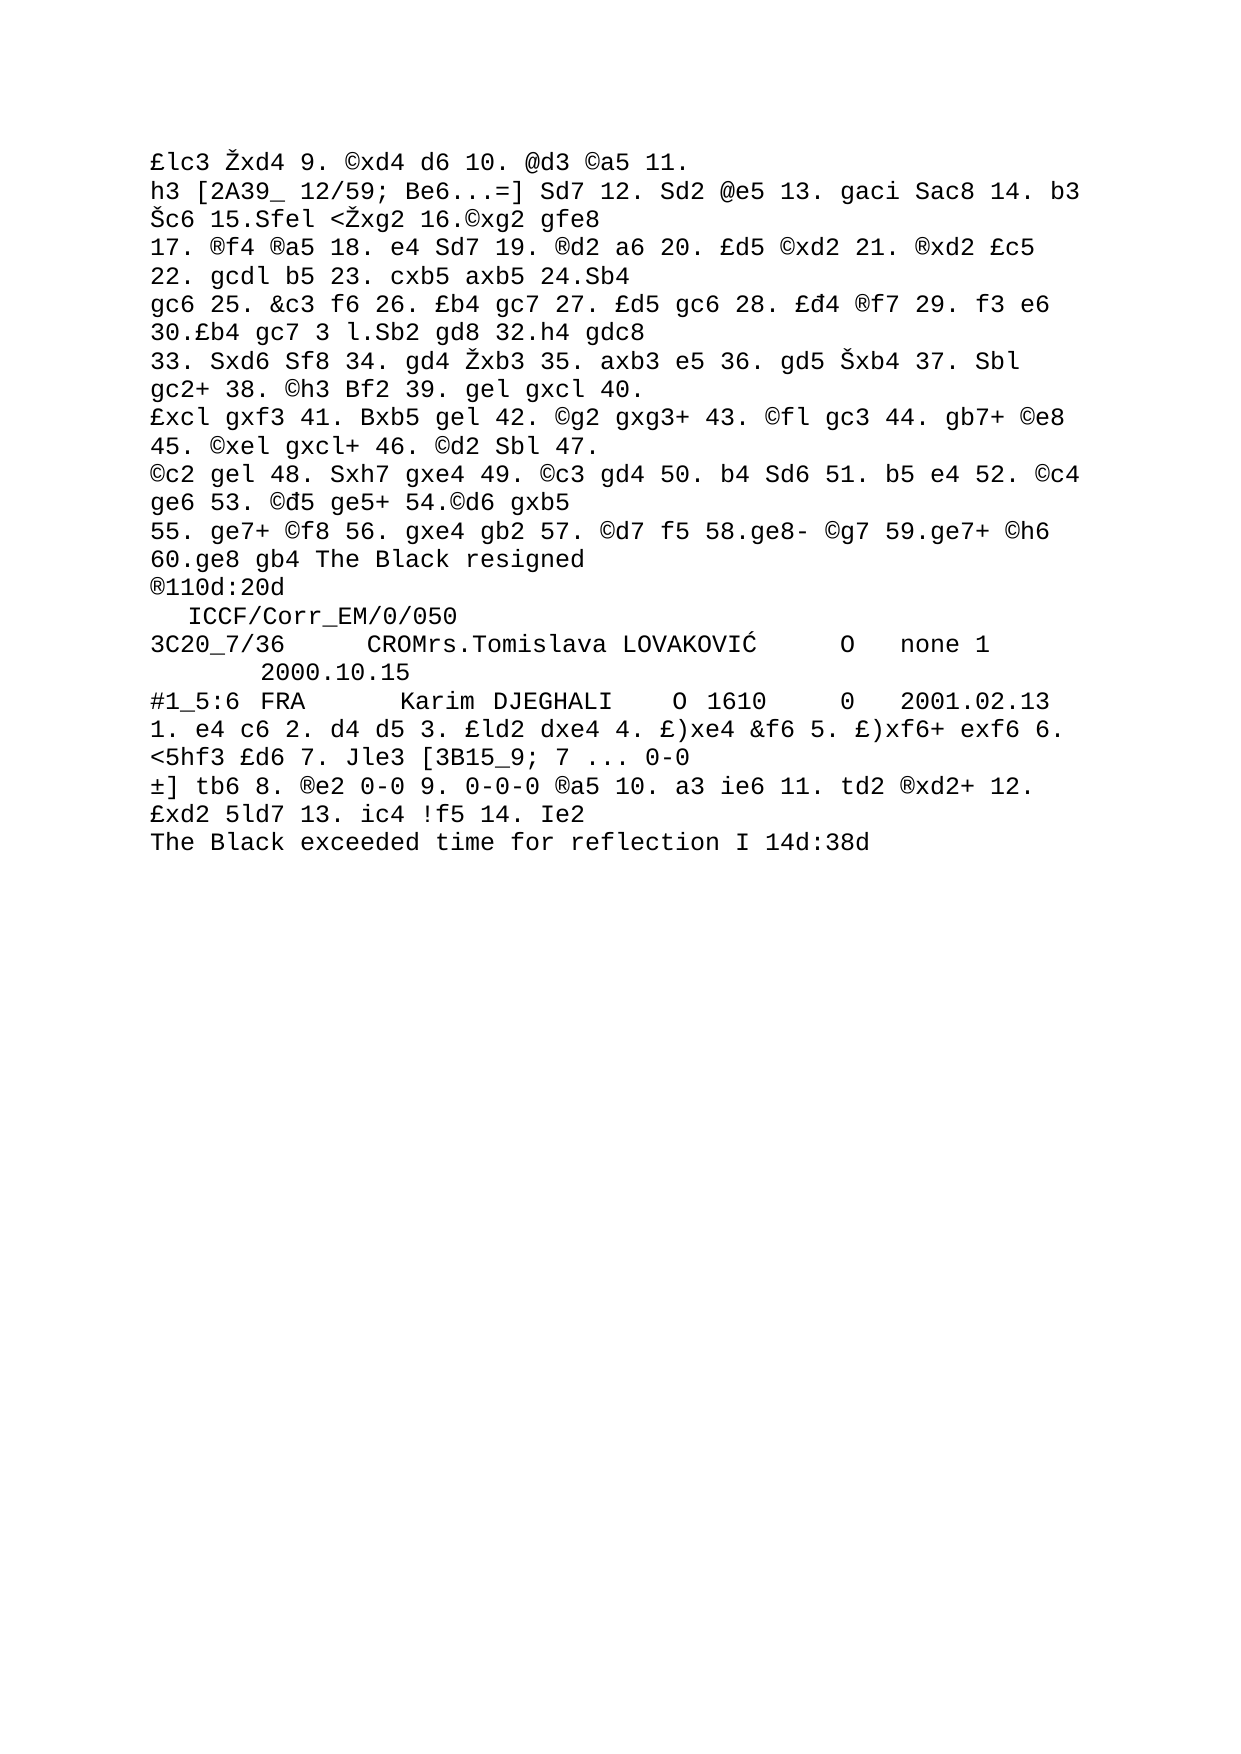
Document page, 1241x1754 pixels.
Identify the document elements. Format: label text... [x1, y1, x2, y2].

text 1. e4 c6 2. d4 d5 3. £ld2 dxe4 4. £)xe4 &f6 5. £)xf6+ exf6 6. <5hf3 £d6 7. Jle3 [3B15_9; 7 ... 0-0 ±] tb6 8. ®e2 0-0 9. 0-0-0 ®a5 10. a3 ie6 11. td2 ®xd2+ 12. £xd2 5ld7 13. ic4 !f5 14. Ie2 The Black exceeded time for reflection I 14d:38d [150, 717, 1090, 858]
text h3 [2A39_ 12/59; Be6...=] Sd7 12. Sd2 @e5 13. gaci Sac8 14. b3 Šc6 15.Sfel <Žxg2 16.©xg2 gfe8 [150, 178, 1090, 235]
text #1_5:6 FRA Karim DJEGHALI O 1610 0 2001.02.13 [150, 688, 1090, 717]
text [150, 150, 1090, 178]
text 17. ®f4 ®a5 18. e4 Sd7 19. ®d2 a6 20. £d5 ©xd2 21. ®xd2 £c5 22. gcdl b5 23. cxb5 axb5 24.Sb4 gc6 25. &c3 f6 26. £b4 gc7 27. £d5 gc6 28. £đ4 ®f7 29. f3 e6 30.£b4 gc7 3 l.Sb2 gd8 32.h4 gdc8 33. Sxd6 Sf8 34. gd4 Žxb3 35. axb3 e5 36. gd5 Šxb4 37. Sbl gc2+ 38. ©h3 Bf2 39. gel gxcl 40. £xcl gxf3 41. Bxb5 gel 42. ©g2 gxg3+ 43. ©fl gc3 44. gb7+ ©e8 45. ©xel gxcl+ 46. ©d2 Sbl 47. ©c2 gel 48. Sxh7 gxe4 49. ©c3 gd4 50. b4 Sd6 51. b5 e4 52. ©c4 ge6 53. ©đ5 ge5+ 54.©d6 gxb5 55. ge7+ ©f8 56. gxe4 gb2 57. ©d7 f5 58.ge8- ©g7 59.ge7+ ©h6 60.ge8 gb4 The Black resigned ®110d:20d [150, 235, 1090, 603]
text ICCF/Corr_EM/0/050 3C20_7/36 CRO Mrs.Tomislava LOVAKOVIĆ O none 1 2000.10.15 [150, 603, 1090, 688]
